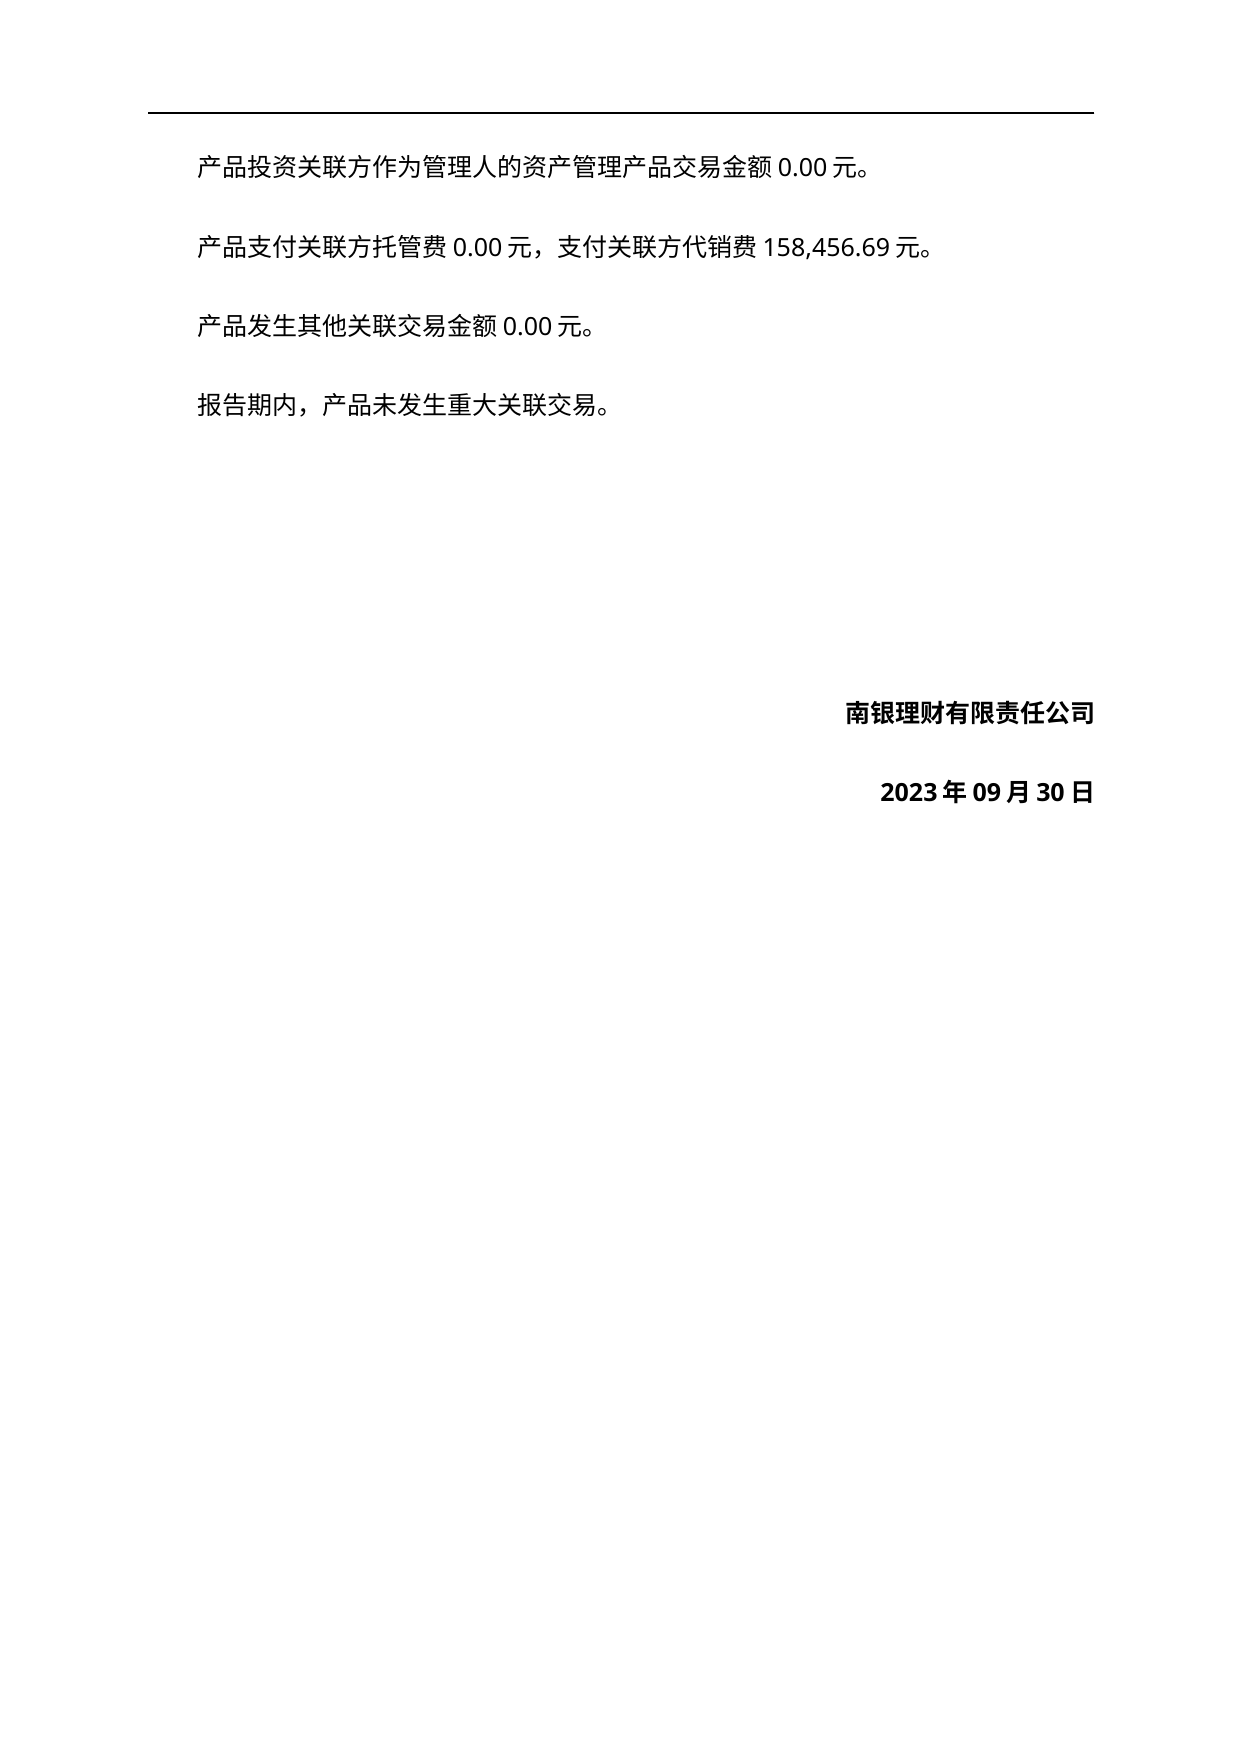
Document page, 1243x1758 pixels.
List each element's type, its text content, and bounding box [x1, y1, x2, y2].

text 产品支付关联方托管费0.00元，支付关联方代销费158,456.69元。 [148, 227, 1094, 263]
text 报告期内，产品未发生重大关联交易。 [148, 386, 1094, 422]
text 产品投资关联方作为管理人的资产管理产品交易金额0.00元。 [148, 148, 1094, 184]
text 2023年09月30日 [148, 773, 1094, 809]
text 南银理财有限责任公司 [148, 693, 1094, 729]
text 产品发生其他关联交易金额0.00元。 [148, 306, 1094, 343]
